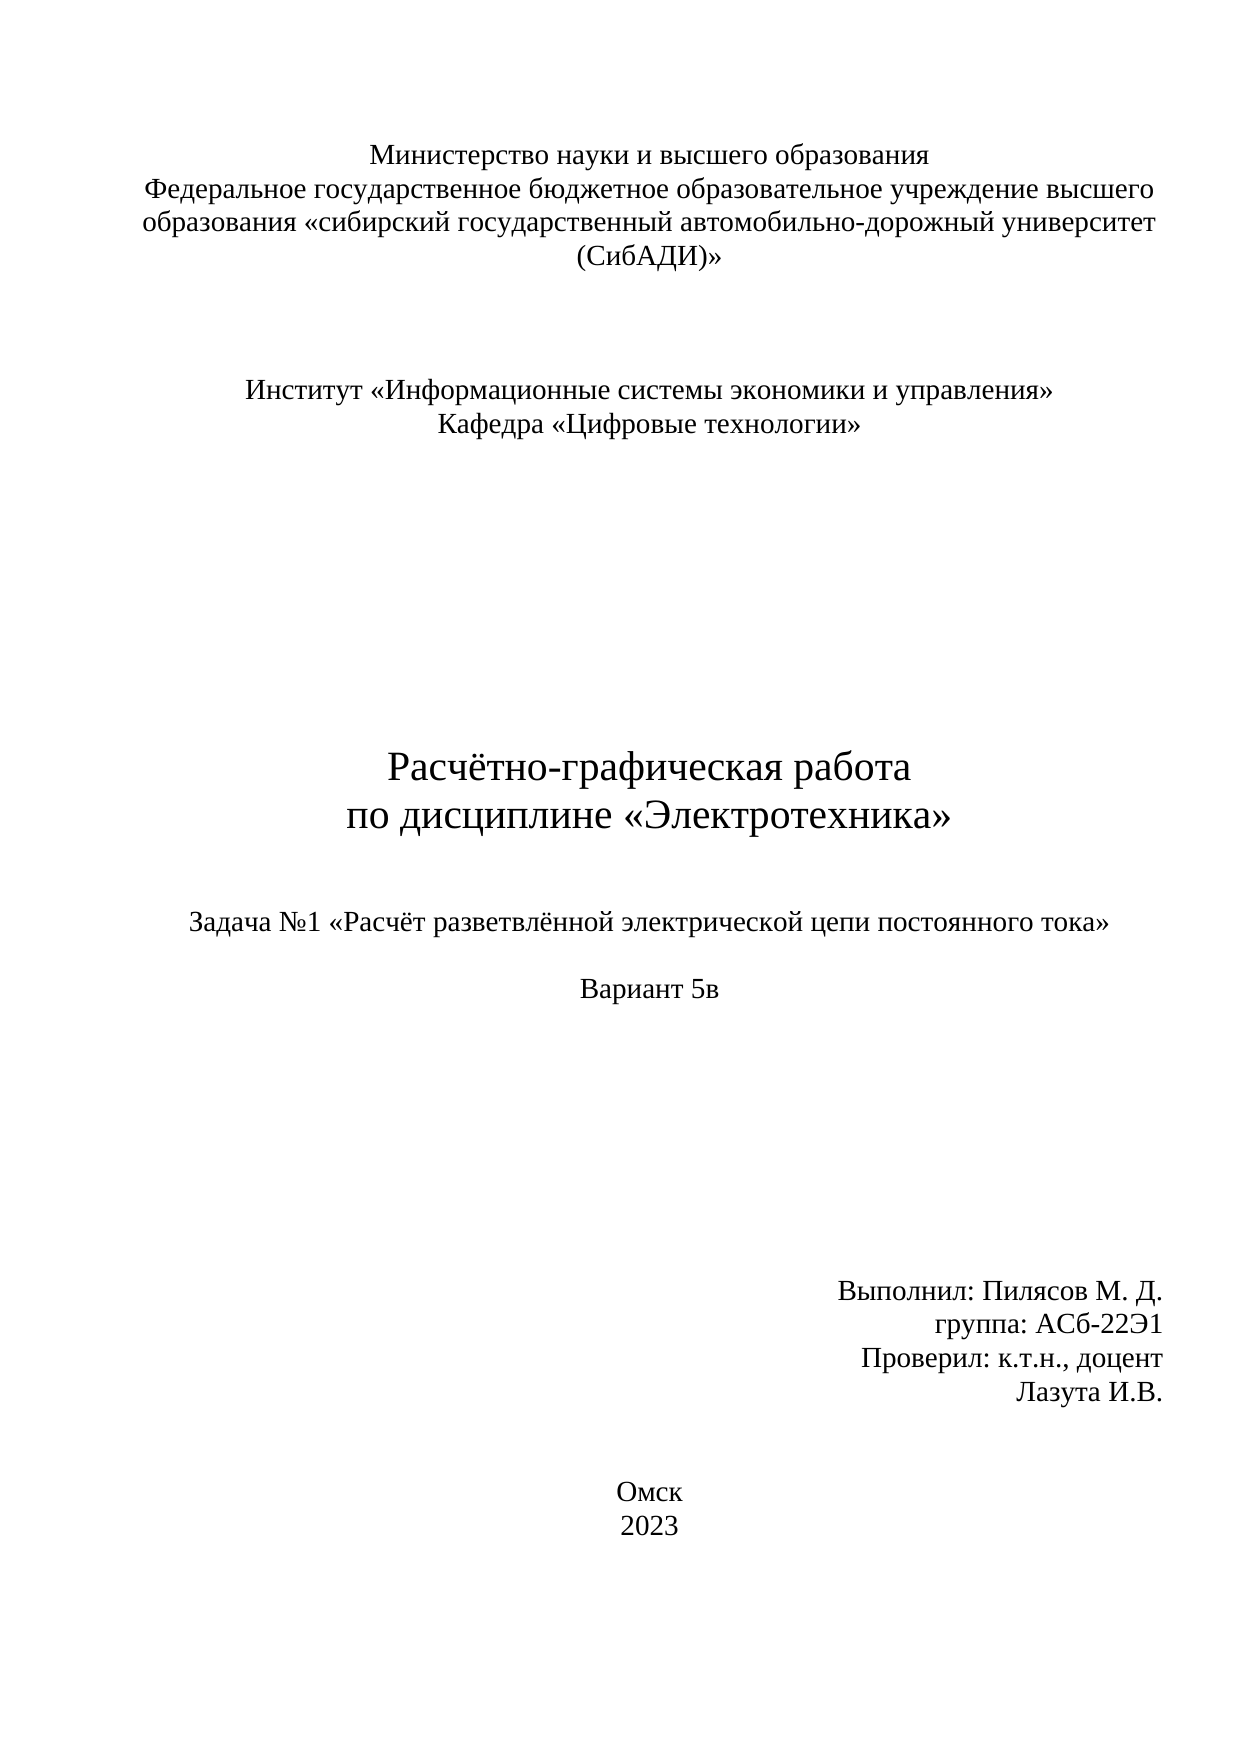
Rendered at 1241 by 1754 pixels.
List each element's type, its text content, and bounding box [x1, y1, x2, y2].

text Федеральное государственное бюджетное образовательное учреждение высшего образования «сибирский государственный автомобильно-дорожный университет (СибАДИ)» [135, 171, 1163, 272]
text Расчётно-графическая работа [135, 741, 1163, 789]
text Омск [135, 1474, 1163, 1508]
text по дисциплине «Электротехника» [135, 789, 1163, 837]
text Проверил: к.т.н., доцент [135, 1340, 1163, 1374]
text Вариант 5в [135, 971, 1163, 1005]
text Институт «Информационные системы экономики и управления» [135, 372, 1163, 406]
text Задача №1 «Расчёт разветвлённой электрической цепи постоянного тока» [135, 904, 1163, 938]
text Выполнил: Пилясов М. Д. [135, 1273, 1163, 1307]
text Лазута И.В. [135, 1374, 1163, 1407]
text Кафедра «Цифровые технологии» [135, 406, 1163, 439]
text 2023 [135, 1508, 1163, 1541]
text Министерство науки и высшего образования [135, 137, 1163, 171]
text группа: АСб-22Э1 [135, 1307, 1163, 1340]
